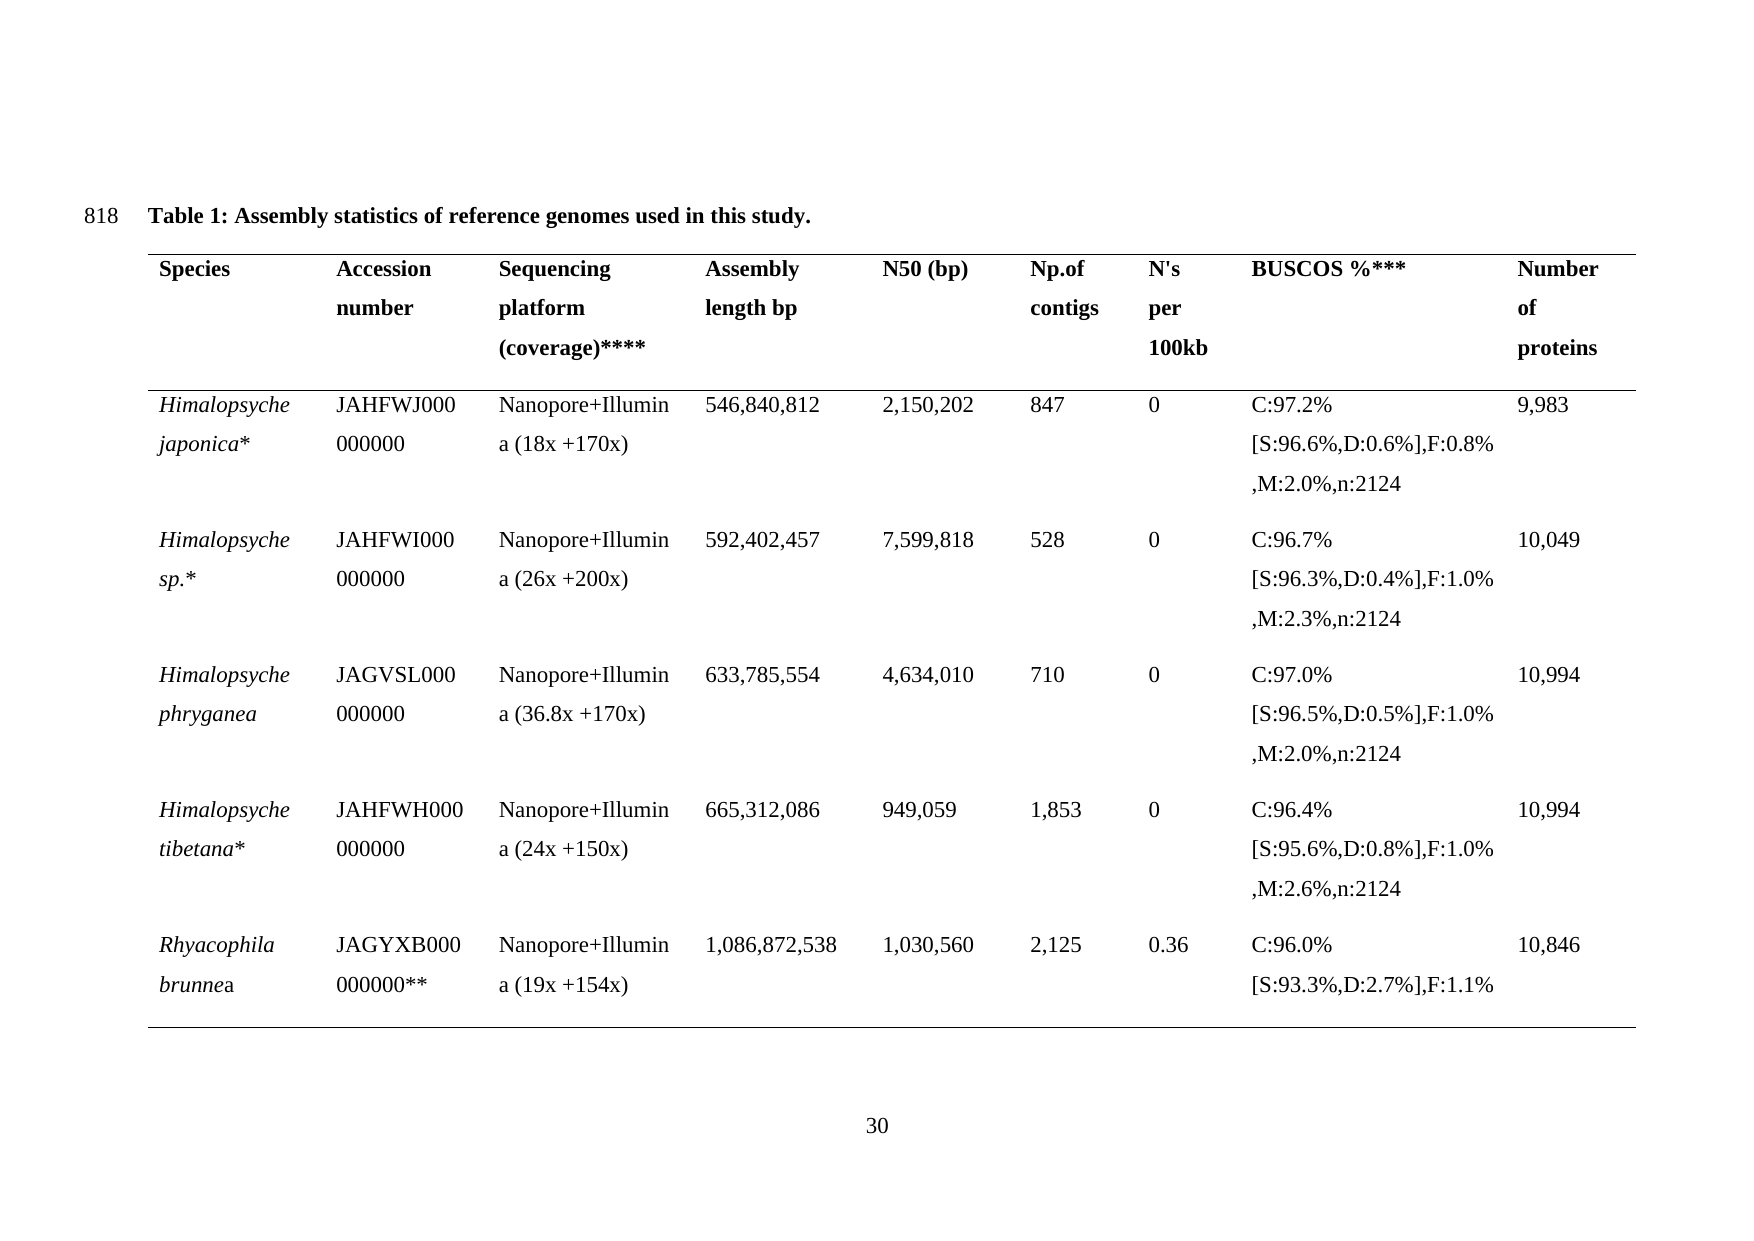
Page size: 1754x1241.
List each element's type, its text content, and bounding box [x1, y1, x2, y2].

table_cell 665,312,086 [694, 796, 871, 931]
table_cell C:96.4%[S:95.6%,D:0.8%],F:1.0%,M:2.6%,n:2124 [1240, 796, 1506, 931]
table_header Sequencing platform (coverage)**** [487, 255, 694, 390]
table_cell Himalopsyche tibetana* [148, 796, 325, 931]
table_cell C:97.2%[S:96.6%,D:0.6%],F:0.8%,M:2.0%,n:2124 [1240, 391, 1506, 526]
table_cell JAGVSL000000000 [325, 661, 487, 796]
table_cell Nanopore+Illumina (24x +150x) [487, 796, 694, 931]
table_cell 4,634,010 [871, 661, 1019, 796]
table_cell JAHFWH000000000 [325, 796, 487, 931]
table_cell JAHFWJ000000000 [325, 391, 487, 526]
table_cell 592,402,457 [694, 526, 871, 661]
table_header BUSCOS %*** [1240, 255, 1506, 390]
table_cell C:97.0%[S:96.5%,D:0.5%],F:1.0%,M:2.0%,n:2124 [1240, 661, 1506, 796]
table_cell Himalopsyche phryganea [148, 661, 325, 796]
table_cell Nanopore+Illumina (36.8x +170x) [487, 661, 694, 796]
table_cell 10,994 [1506, 796, 1636, 931]
table_cell 0 [1137, 391, 1240, 526]
table_cell 528 [1019, 526, 1137, 661]
table_header Number of proteins [1506, 255, 1636, 390]
table_cell 0 [1137, 796, 1240, 931]
table_cell Nanopore+Illumina (18x +170x) [487, 391, 694, 526]
table_cell 633,785,554 [694, 661, 871, 796]
table_cell 10,049 [1506, 526, 1636, 661]
table_cell JAGYXB000000000** [325, 931, 487, 1027]
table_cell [487, 931, 694, 1027]
table_cell 10,846 [1506, 931, 1636, 1027]
table_header N's per 100kb [1137, 255, 1240, 390]
table_cell 847 [1019, 391, 1137, 526]
table_cell 710 [1019, 661, 1137, 796]
table_cell Rhyacophila brunnea [148, 931, 325, 1027]
table_header N50 (bp) [871, 255, 1019, 390]
table_cell 2,150,202 [871, 391, 1019, 526]
table_cell 1,853 [1019, 796, 1137, 931]
table_cell 2,125 [1019, 931, 1137, 1027]
text Table 1: Assembly statistics of reference genomes used in this study. [148, 202, 1606, 228]
table_cell Nanopore+Illumina (26x +200x) [487, 526, 694, 661]
table_cell 10,994 [1506, 661, 1636, 796]
table_cell 0.36 [1137, 931, 1240, 1027]
table_cell 546,840,812 [694, 391, 871, 526]
table_cell 9,983 [1506, 391, 1636, 526]
table_cell Himalopsyche japonica* [148, 391, 325, 526]
table_cell 1,030,560 [871, 931, 1019, 1027]
table_header Accession number [325, 255, 487, 390]
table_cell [1240, 931, 1506, 1027]
table_cell C:96.7%[S:96.3%,D:0.4%],F:1.0%,M:2.3%,n:2124 [1240, 526, 1506, 661]
table_cell 7,599,818 [871, 526, 1019, 661]
table_cell 0 [1137, 526, 1240, 661]
table_cell JAHFWI000000000 [325, 526, 487, 661]
table_header Species [148, 255, 325, 390]
table_cell Himalopsyche sp.* [148, 526, 325, 661]
table_header Np.of contigs [1019, 255, 1137, 390]
table_cell 1,086,872,538 [694, 931, 871, 1027]
table_header Assembly length bp [694, 255, 871, 390]
table_cell 0 [1137, 661, 1240, 796]
table_cell 949,059 [871, 796, 1019, 931]
